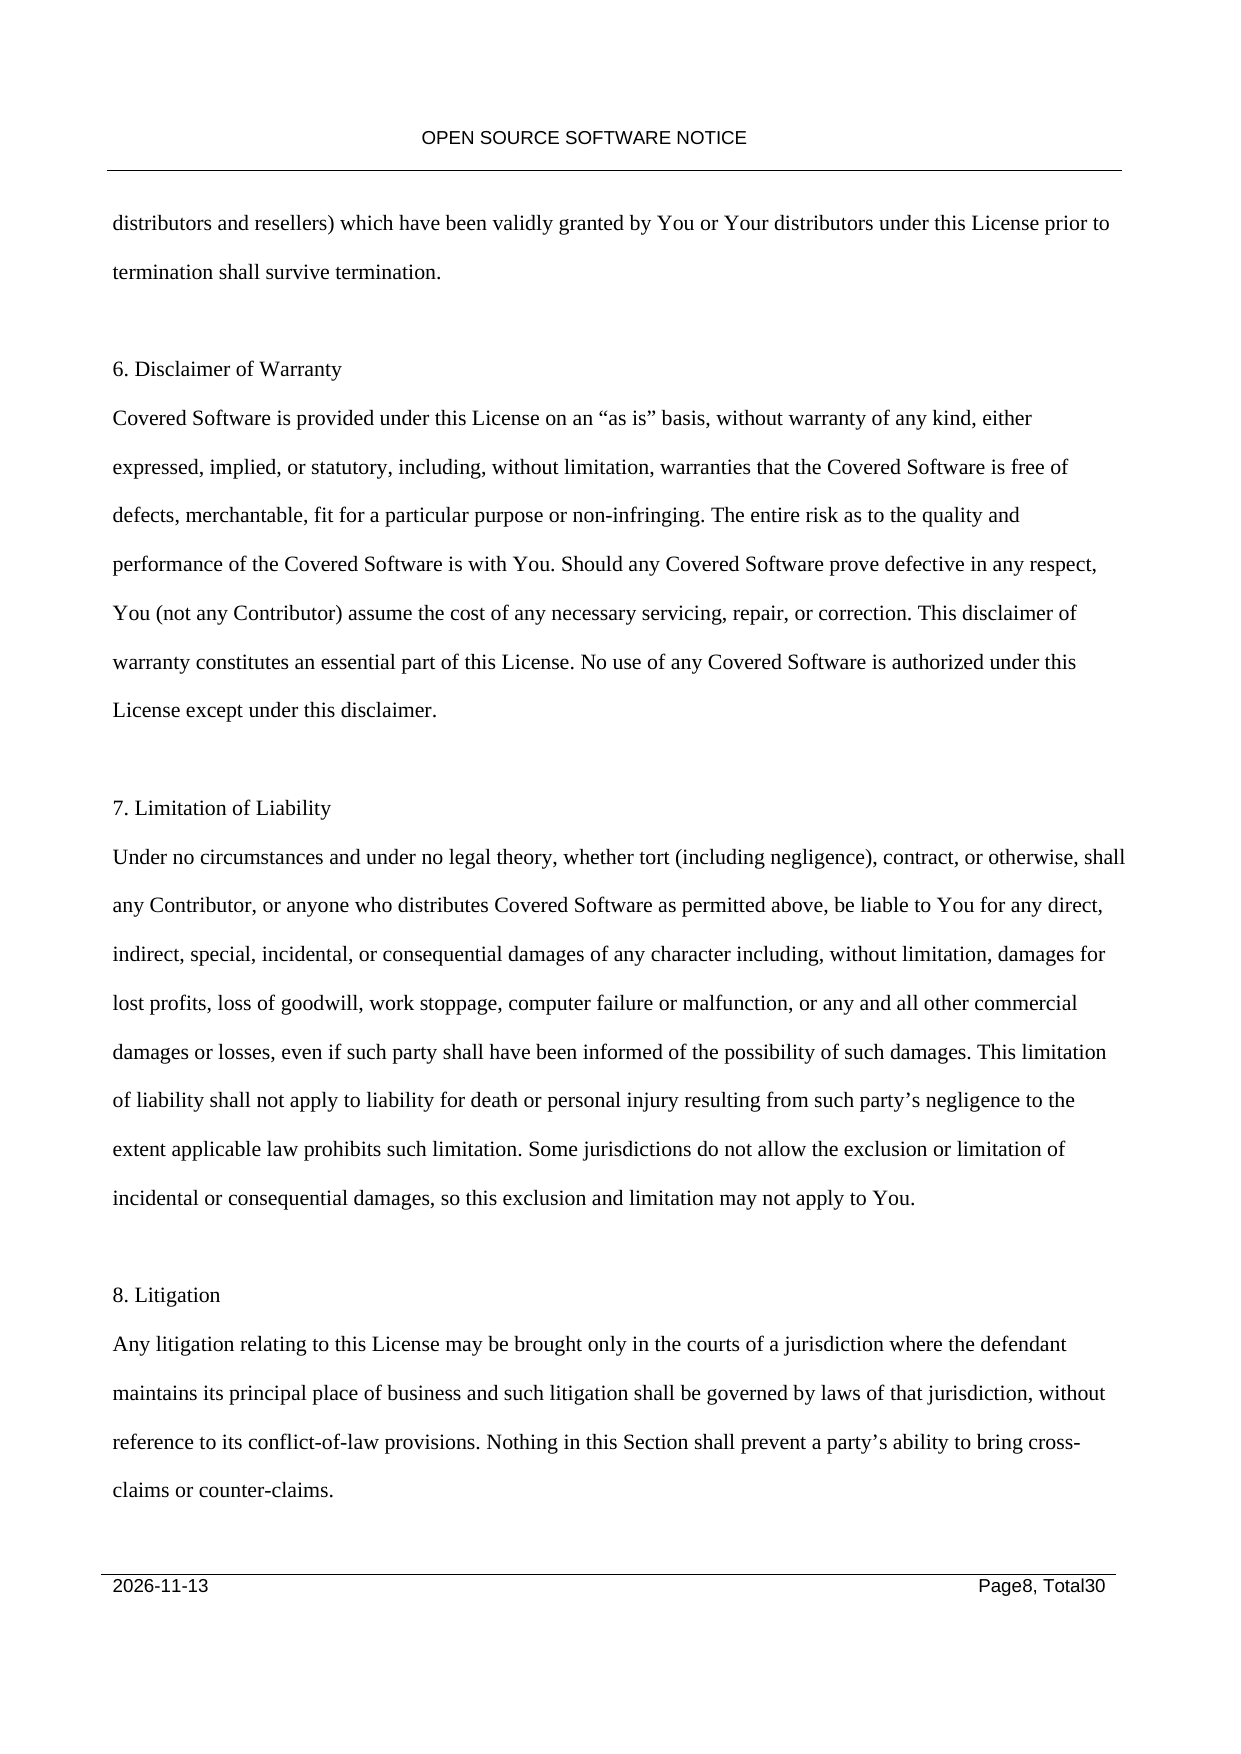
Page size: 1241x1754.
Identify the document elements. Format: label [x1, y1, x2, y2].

text [112, 206, 1128, 1506]
